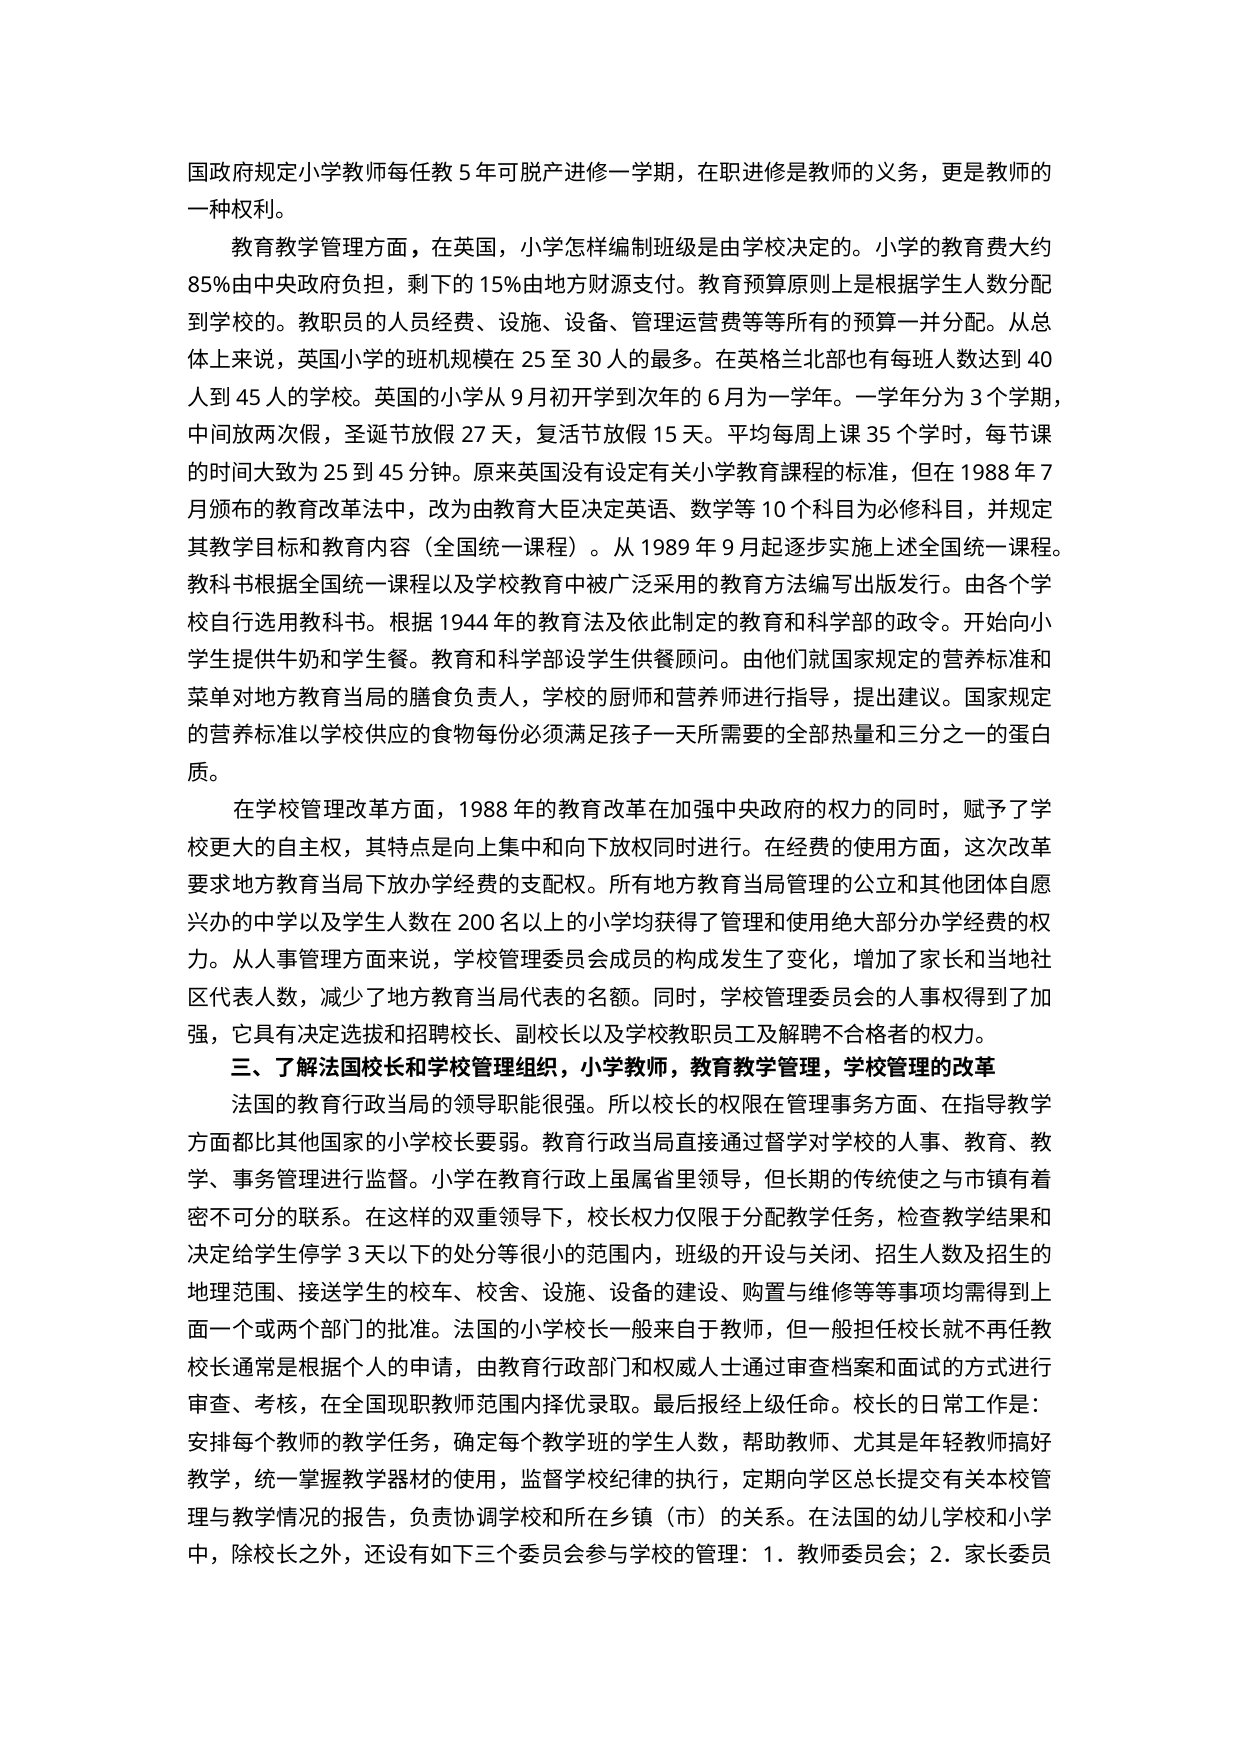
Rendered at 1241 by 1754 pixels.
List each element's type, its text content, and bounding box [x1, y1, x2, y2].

text 教育教学管理方面，在英国，小学怎样编制班级是由学校决定的。小学的教育费大约85%由中央政府负担，剩下的15%由地方财源支付。教育预算原则上是根据学生人数分配到学校的。教职员的人员经费、设施、设备、管理运营费等等所有的预算一并分配。从总体上来说，英国小学的班机规模在25至30人的最多。在英格兰北部也有每班人数达到40人到45人的学校。英国的小学从9月初开学到次年的6月为一学年。一学年分为3个学期，中间放两次假，圣诞节放假27天，复活节放假15天。平均每周上课35个学时，每节课的时间大致为25到45分钟。原来英国没有设定有关小学教育課程的标准，但在1988年7月颁布的教育改革法中，改为由教育大臣决定英语、数学等10个科目为必修科目，并规定其教学目标和教育内容（全国统一课程）。从1989年9月起逐步实施上述全国统一课程。教科书根据全国统一课程以及学校教育中被广泛采用的教育方法编写出版发行。由各个学校自行选用教科书。根据1944年的教育法及依此制定的教育和科学部的政令。开始向小学生提供牛奶和学生餐。教育和科学部设学生供餐顾问。由他们就国家规定的营养标准和菜单对地方教育当局的膳食负责人，学校的厨师和营养师进行指导，提出建议。国家规定的营养标准以学校供应的食物每份必须满足孩子一天所需要的全部热量和三分之一的蛋白质。 [187, 225, 1053, 787]
text 在学校管理改革方面，1988年的教育改革在加强中央政府的权力的同时，赋予了学校更大的自主权，其特点是向上集中和向下放权同时进行。在经费的使用方面，这次改革要求地方教育当局下放办学经费的支配权。所有地方教育当局管理的公立和其他团体自愿兴办的中学以及学生人数在200名以上的小学均获得了管理和使用绝大部分办学经费的权力。从人事管理方面来说，学校管理委员会成员的构成发生了变化，增加了家长和当地社区代表人数，减少了地方教育当局代表的名额。同时，学校管理委员会的人事权得到了加强，它具有决定选拔和招聘校长、副校长以及学校教职员工及解聘不合格者的权力。 [187, 787, 1053, 1050]
text 三、了解法国校长和学校管理组织，小学教师，教育教学管理，学校管理的改革 [230, 1050, 1053, 1082]
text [187, 150, 1053, 225]
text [187, 1082, 1053, 1570]
